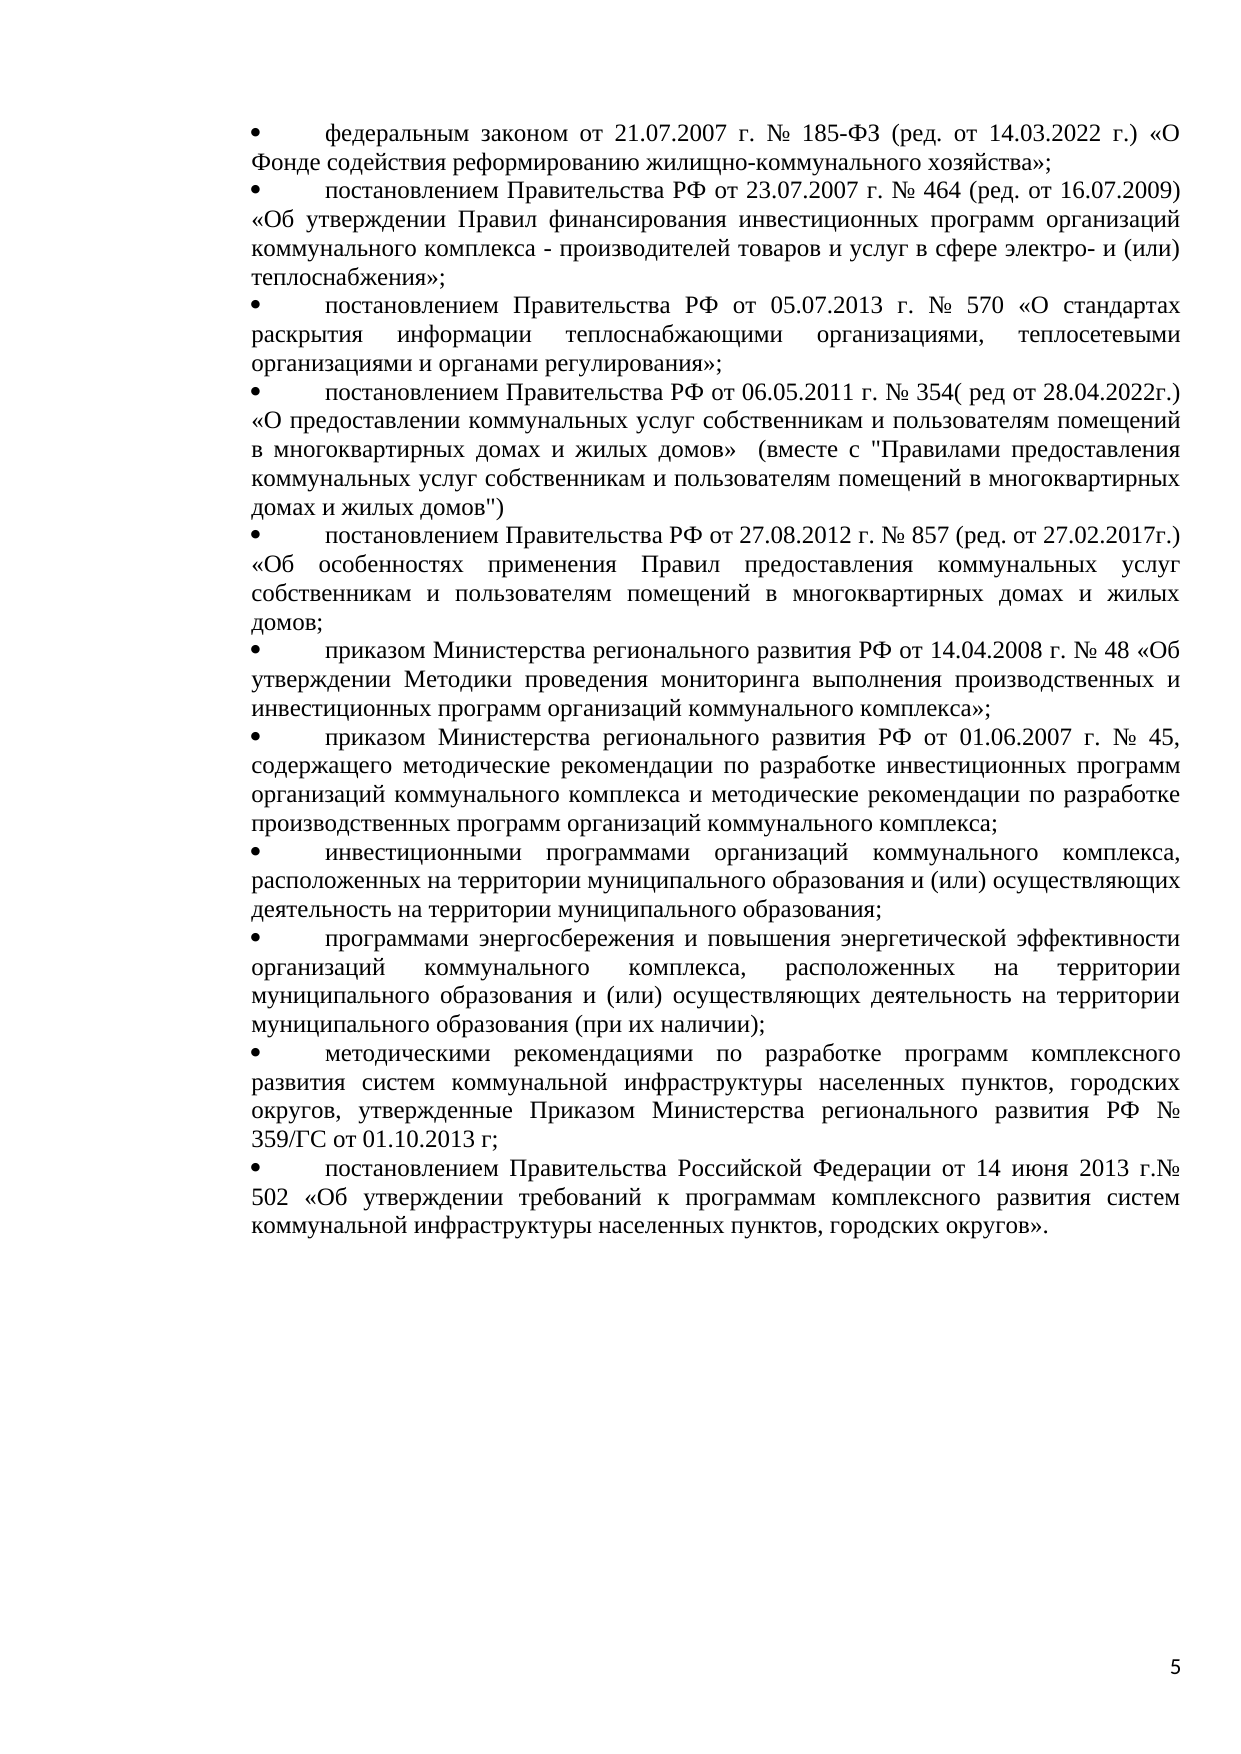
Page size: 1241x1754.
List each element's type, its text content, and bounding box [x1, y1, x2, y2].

list программами энергосбережения и повышения энергетической эффективности организаций коммунального комплекса, расположенных на территории муниципального образования и (или) осуществляющих деятельность на территории муниципального образования (при их наличии); [251, 923, 1181, 1038]
list постановлением Правительства РФ от 23.07.2007 г. № 464 (ред. от 16.07.2009) «Об утверждении Правил финансирования инвестиционных программ организаций коммунального комплекса - производителей товаров и услуг в сфере электро- и (или) теплоснабжения»; [251, 176, 1181, 291]
list приказом Министерства регионального развития РФ от 01.06.2007 г. № 45, содержащего методические рекомендации по разработке инвестиционных программ организаций коммунального комплекса и методические рекомендации по разработке производственных программ организаций коммунального комплекса; [251, 722, 1181, 837]
list методическими рекомендациями по разработке программ комплексного развития систем коммунальной инфраструктуры населенных пунктов, городских округов, утвержденные Приказом Министерства регионального развития РФ № 359/ГС от 01.10.2013 г; [251, 1038, 1181, 1153]
list постановлением Правительства РФ от 06.05.2011 г. № 354( ред от 28.04.2022г.) «О предоставлении коммунальных услуг собственникам и пользователям помещений в многоквартирных домах и жилых домов» (вместе с "Правилами предоставления коммунальных услуг собственникам и пользователям помещений в многоквартирных домах и жилых домов") [251, 377, 1181, 521]
list федеральным законом от 21.07.2007 г. № 185-ФЗ (ред. от 14.03.2022 г.) «О Фонде содействия реформированию жилищно-коммунального хозяйства»; [251, 118, 1181, 176]
list постановлением Правительства РФ от 27.08.2012 г. № 857 (ред. от 27.02.2017г.) «Об особенностях применения Правил предоставления коммунальных услуг собственникам и пользователям помещений в многоквартирных домах и жилых домов; [251, 521, 1181, 636]
list инвестиционными программами организаций коммунального комплекса, расположенных на территории муниципального образования и (или) осуществляющих деятельность на территории муниципального образования; [251, 837, 1181, 923]
list постановлением Правительства РФ от 05.07.2013 г. № 570 «О стандартах раскрытия информации теплоснабжающими организациями, теплосетевыми организациями и органами регулирования»; [251, 291, 1181, 377]
list приказом Министерства регионального развития РФ от 14.04.2008 г. № 48 «Об утверждении Методики проведения мониторинга выполнения производственных и инвестиционных программ организаций коммунального комплекса»; [251, 636, 1181, 722]
list постановлением Правительства Российской Федерации от 14 июня 2013 г.№ 502 «Об утверждении требований к программам комплексного развития систем коммунальной инфраструктуры населенных пунктов, городских округов». [251, 1153, 1181, 1239]
